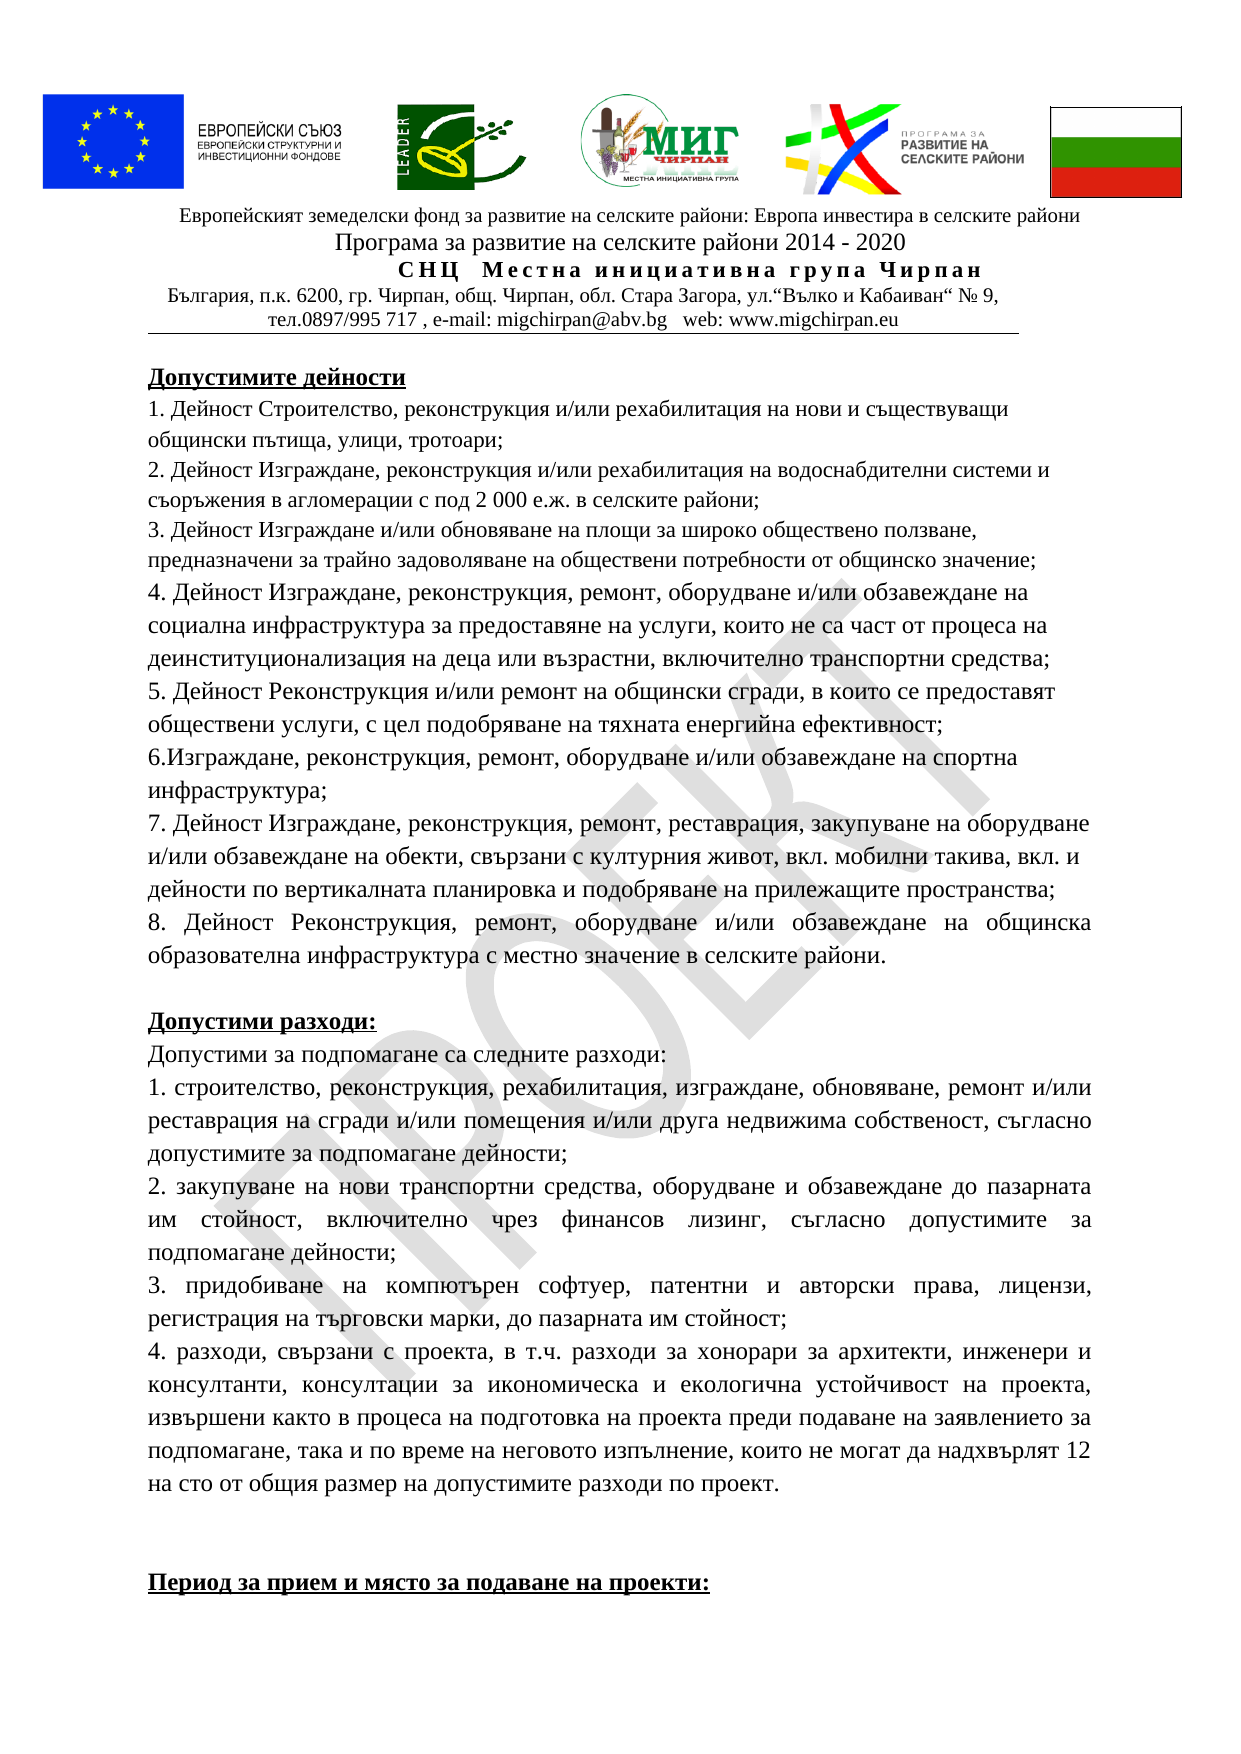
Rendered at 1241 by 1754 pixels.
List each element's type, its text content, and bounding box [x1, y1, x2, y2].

picture [29, 79, 375, 199]
text 1. строителство, реконструкция, рехабилитация, изграждане, обновяване, ремонт и/или реставрация на сгради и/или помещения и/или друга недвижима собственост, съгласно допустимите за подпомагане дейности; [148, 1072, 1093, 1167]
text 3. придобиване на компютърен софтуер, патентни и авторски права, лицензи, регистрация на търговски марки, до пазарната им стойност; [148, 1270, 1093, 1332]
text 4. Дейност Изграждане, реконструкция, ремонт, оборудване и/или обзавеждане на социална инфраструктура за предоставяне на услуги, които не са част от процеса на деинституционализация на деца или възрастни, включително транспортни средства; [148, 577, 1093, 671]
text Допустими разходи: [148, 1006, 1093, 1035]
text 4. разходи, свързани с проекта, в т.ч. разходи за хонорари за архитекти, инженери и консултанти, консултации за икономическа и екологична устойчивост на проекта, извършени както в процеса на подготовка на проекта преди подаване на заявлението за подпомагане, така и по време на неговото изпълнение, които не могат да надхвърлят 12 на сто от общия размер на допустимите разходи по проект. [148, 1336, 1093, 1497]
picture [771, 96, 1034, 201]
text 6.Изграждане, реконструкция, ремонт, оборудване и/или обзавеждане на спортна инфраструктура; [148, 742, 1093, 803]
text Допустимите дейности [148, 362, 1093, 391]
text 3. Дейност Изграждане и/или обновяване на площи за широко обществено ползване, предназначени за трайно задоволяване на обществени потребности от общинско значение; [148, 516, 1093, 573]
text 2. Дейност Изграждане, реконструкция и/или рехабилитация на водоснабдителни системи и съоръжения в агломерации с под 2 000 е.ж. в селските райони; [148, 456, 1093, 512]
text 7. Дейност Изграждане, реконструкция, ремонт, реставрация, закупуване на оборудване и/или обзавеждане на обекти, свързани с културния живот, вкл. мобилни такива, вкл. и дейности по вертикалната планировка и подобряване на прилежащите пространства; [148, 808, 1093, 903]
text 1. Дейност Строителство, реконструкция и/или рехабилитация на нови и съществуващи общински пътища, улици, тротоари; [148, 395, 1093, 452]
text Допустими за подпомагане са следните разходи: [148, 1039, 1093, 1068]
text 5. Дейност Реконструкция и/или ремонт на общински сгради, в които се предоставят обществени услуги, с цел подобряване на тяхната енергийна ефективност; [148, 676, 1093, 737]
text 8. Дейност Реконструкция, ремонт, оборудване и/или обзавеждане на общинска образователна инфраструктура с местно значение в селските райони. [148, 907, 1093, 969]
text 2. закупуване на нови транспортни средства, оборудване и обзавеждане до пазарната им стойност, включително чрез финансов лизинг, съгласно допустимите за подпомагане дейности; [148, 1171, 1093, 1266]
picture [397, 104, 530, 190]
picture [580, 94, 739, 187]
text Период за прием и място за подаване на проекти: [148, 1567, 1093, 1596]
